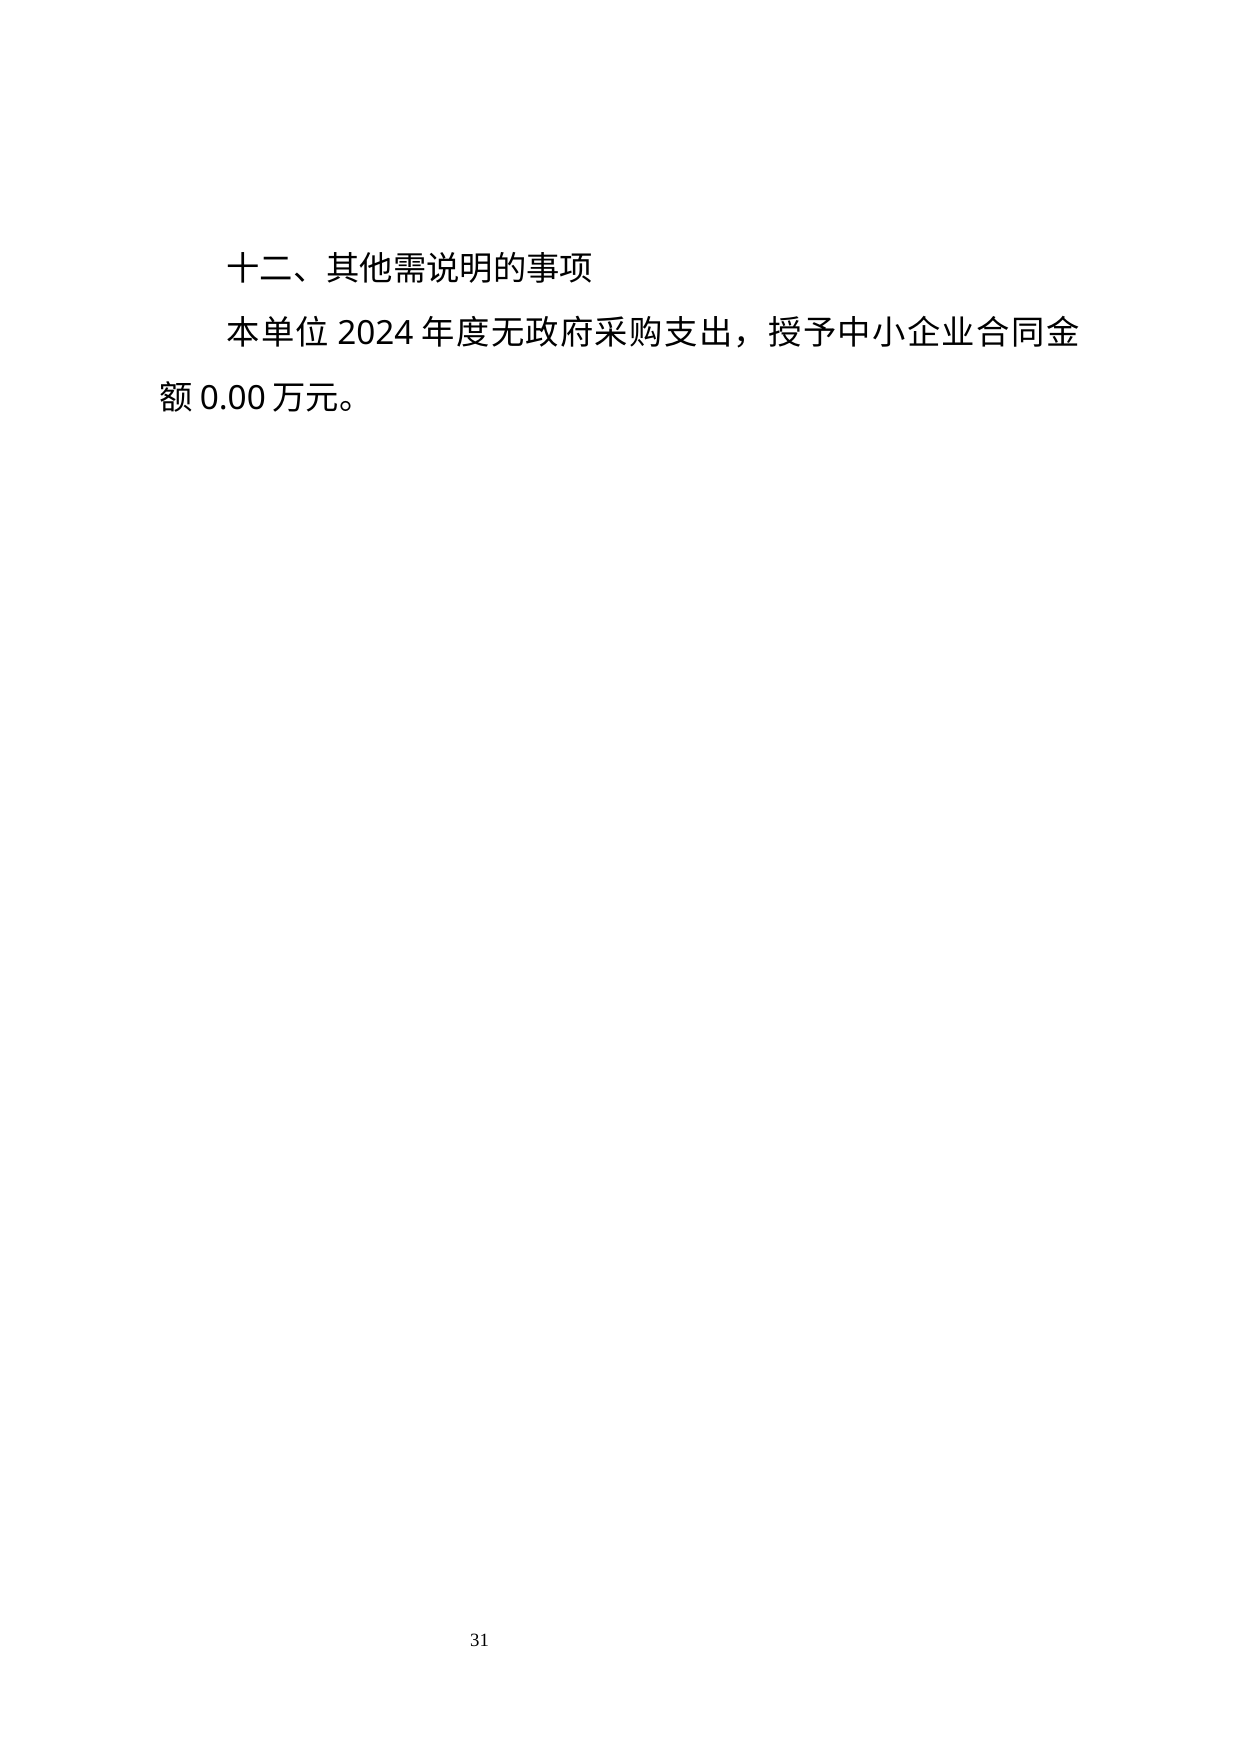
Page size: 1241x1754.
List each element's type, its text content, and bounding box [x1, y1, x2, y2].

text 本单位2024年度无政府采购支出，授予中小企业合同金额0.00万元。 [159, 298, 1081, 428]
text 十二、其他需说明的事项 [159, 233, 1081, 298]
